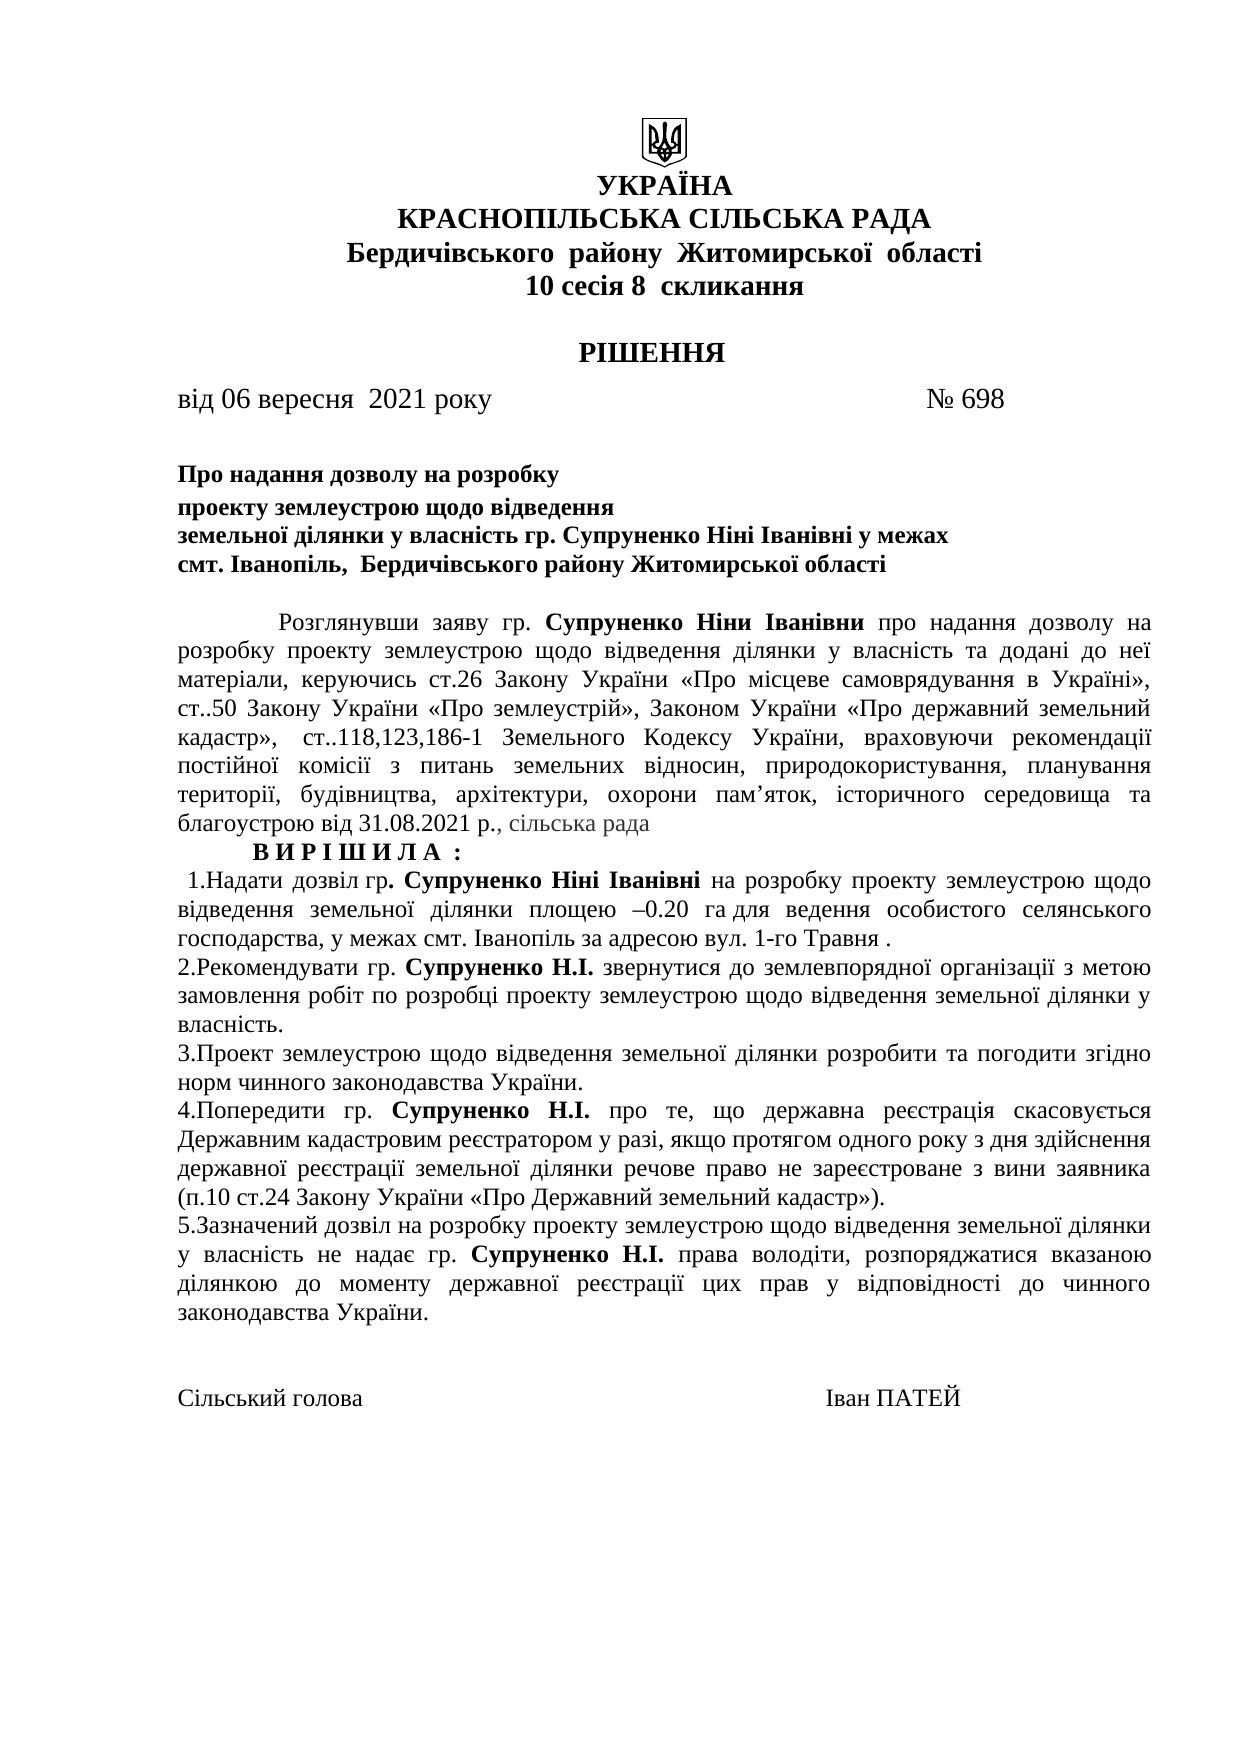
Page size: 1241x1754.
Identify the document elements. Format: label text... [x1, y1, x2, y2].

text УКРАЇНА [177, 168, 1152, 201]
text Сільський голова Іван ПАТЕЙ [177, 1383, 1152, 1412]
text КРАСНОПІЛЬСЬКА СІЛЬСЬКА РАДА [177, 201, 1152, 235]
text земельної ділянки у власність гр. Супруненко Ніні Іванівні у межах [177, 520, 1040, 549]
text Розглянувши заяву гр. Супруненко Ніни Іванівни про надання дозволу на розробку проекту землеустрою щодо відведення ділянки у власність та додані до неї матеріали, керуючись ст.26 Закону України «Про місцеве самоврядування в Україні», ст..50 Закону України «Про землеустрій», Законом України «Про державний земельний кадастр», ст..118,123,186-1 Земельного Кодексу України, враховуючи рекомендації постійної комісії з питань земельних відносин, природокористування, планування території, будівництва, архітектури, охорони пам’яток, історичного середовища та благоустрою від 31.08.2021 р., сільська рада [177, 607, 1152, 837]
text 4.Попередити гр. Супруненко Н.І. про те, що державна реєстрація скасовується Державним кадастровим реєстратором у разі, якщо протягом одного року з дня здійснення державної реєстрації земельної ділянки речове право не зареєстроване з вини заявника (п.10 ст.24 Закону України «Про Державний земельний кадастр»). [177, 1095, 1152, 1210]
text Про надання дозволу на розробку [177, 459, 1152, 487]
text 1.Надати дозвіл гр. Супруненко Ніні Іванівні на розробку проекту землеустрою щодо відведення земельної ділянки площею –0.20 га для ведення особистого селянського господарства, у межах смт. Іванопіль за адресою вул. 1-го Травня . [177, 865, 1152, 952]
text проекту землеустрою щодо відведення [177, 492, 1040, 520]
text 2.Рекомендувати гр. Супруненко Н.І. звернутися до землевпорядної організації з метою замовлення робіт по розробці проекту землеустрою щодо відведення земельної ділянки у власність. [177, 952, 1152, 1038]
text 10 сесія 8 скликання [177, 268, 1152, 302]
text РІШЕННЯ [177, 336, 1152, 369]
text Бердичівського району Житомирської області [177, 235, 1152, 268]
text 3.Проект землеустрою щодо відведення земельної ділянки розробити та погодити згідно норм чинного законодавства України. [177, 1038, 1152, 1095]
text 5.Зазначений дозвіл на розробку проекту землеустрою щодо відведення земельної ділянки у власність не надає гр. Супруненко Н.І. права володіти, розпоряджатися вказаною ділянкою до моменту державної реєстрації цих прав у відповідності до чинного законодавства України. [177, 1210, 1152, 1325]
text від 06 вересня 2021 року № 698 [177, 382, 1152, 415]
text смт. Іванопіль, Бердичівського району Житомирської області [177, 549, 1040, 578]
text В И Р І Ш И Л А : [177, 837, 1152, 865]
